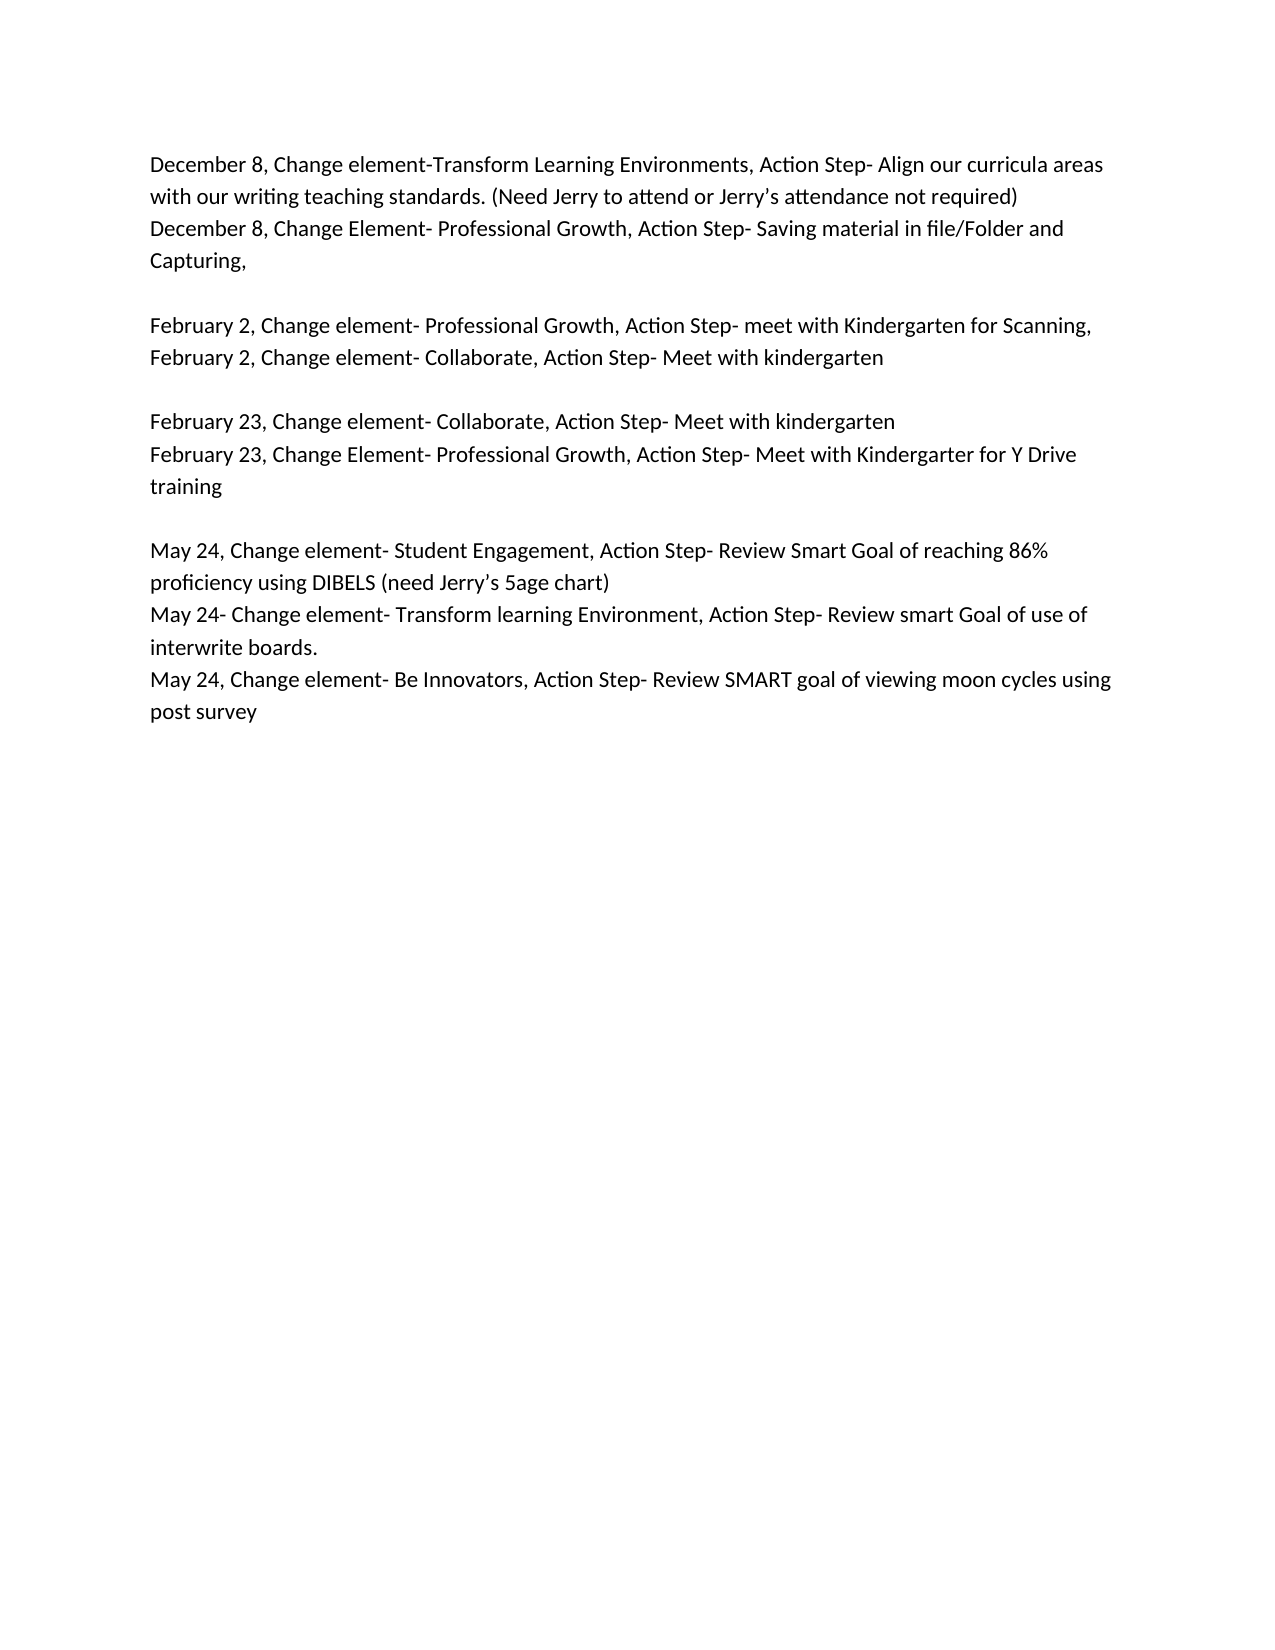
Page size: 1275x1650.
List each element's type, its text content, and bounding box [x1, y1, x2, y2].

text February 2, Change element- Collaborate, Action Step- Meet with kindergarten [150, 343, 1125, 371]
text May 24, Change element- Be Innovators, Action Step- Review SMART goal of viewing moon cycles using post survey [150, 665, 1125, 725]
text May 24- Change element- Transform learning Environment, Action Step- Review smart Goal of use of interwrite boards. [150, 601, 1125, 661]
text February 2, Change element- Professional Growth, Action Step- meet with Kindergarten for Scanning, [150, 311, 1125, 339]
text February 23, Change element- Collaborate, Action Step- Meet with kindergarten [150, 407, 1125, 436]
text February 23, Change Element- Professional Growth, Action Step- Meet with Kindergarter for Y Drive training [150, 440, 1125, 500]
text December 8, Change Element- Professional Growth, Action Step- Saving material in file/Folder and Capturing, [150, 214, 1125, 274]
text May 24, Change element- Student Engagement, Action Step- Review Smart Goal of reaching 86% proficiency using DIBELS (need Jerry’s 5age chart) [150, 536, 1125, 596]
text December 8, Change element-Transform Learning Environments, Action Step- Align our curricula areas with our writing teaching standards. (Need Jerry to attend or Jerry’s attendance not required) [150, 150, 1125, 210]
